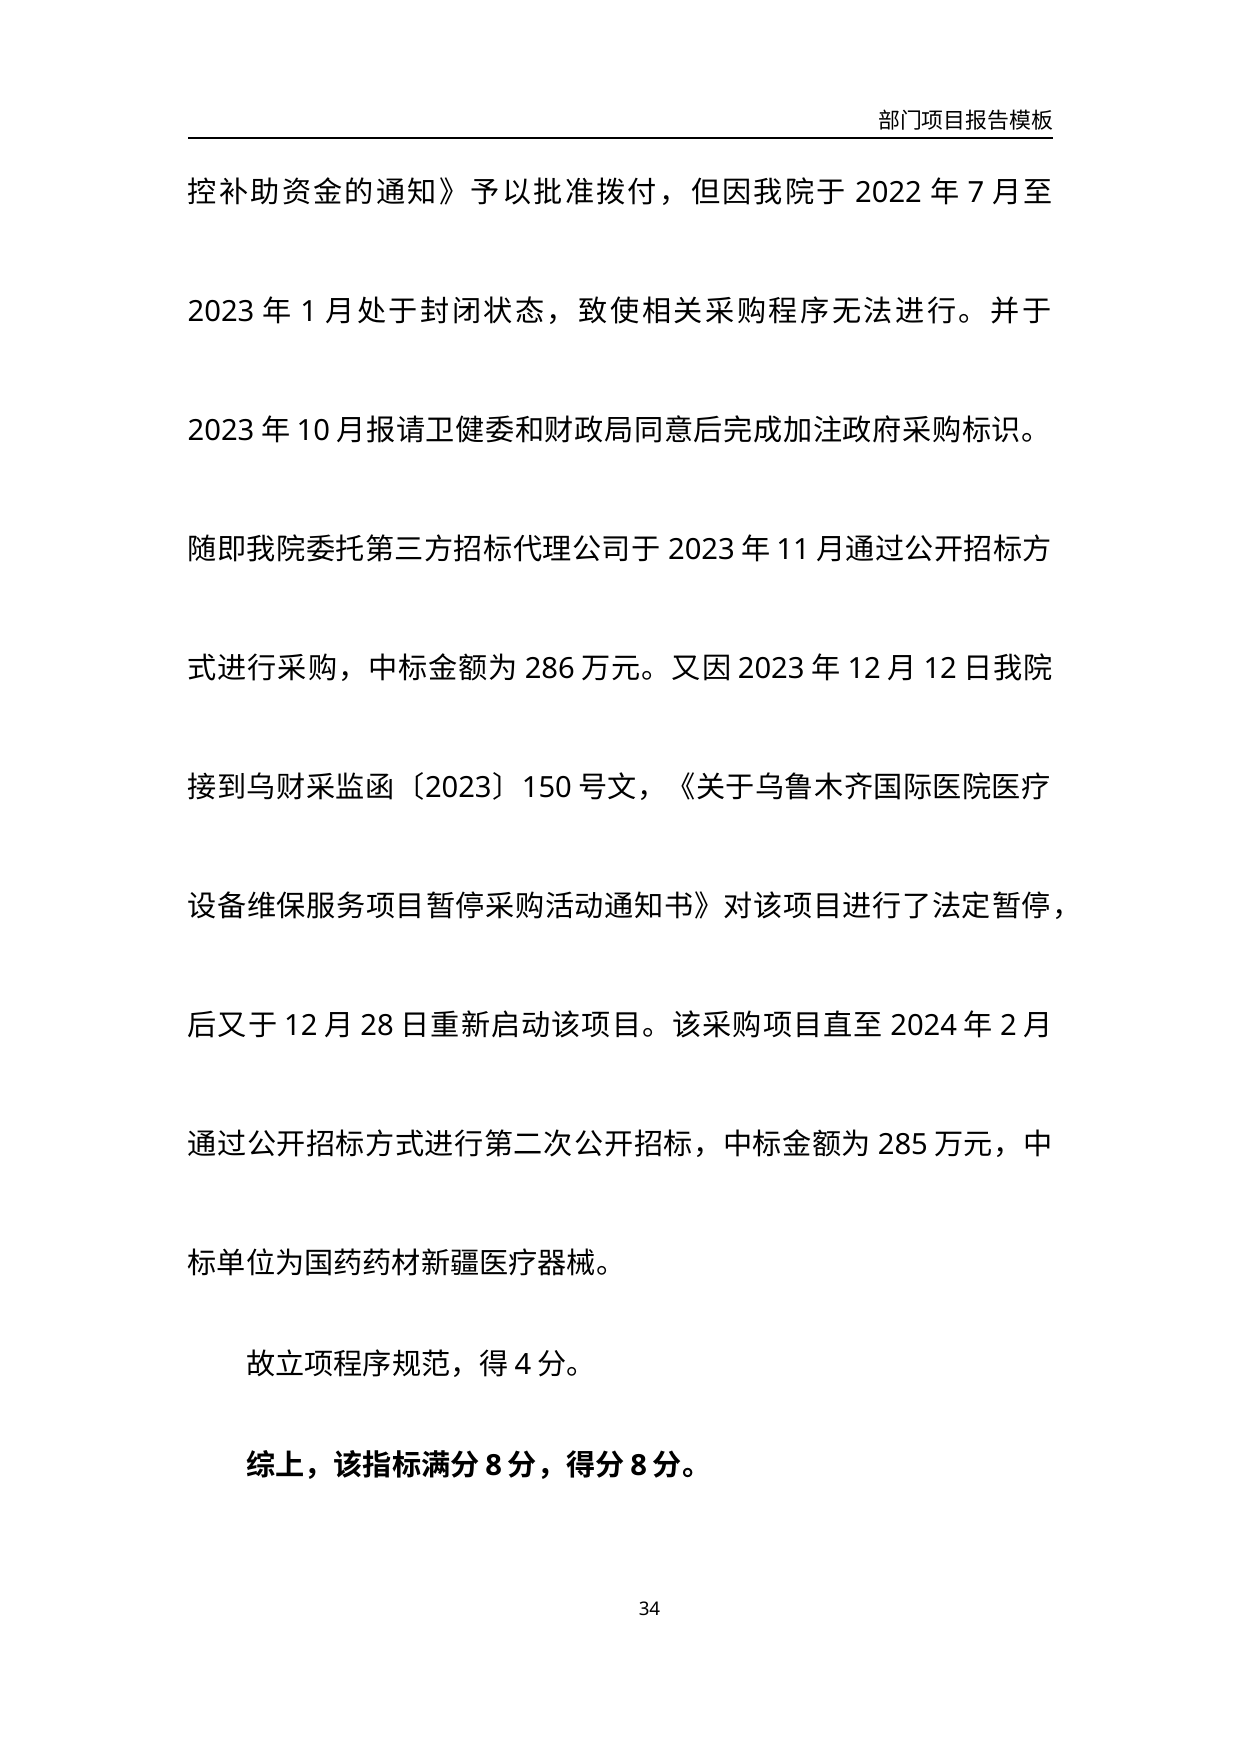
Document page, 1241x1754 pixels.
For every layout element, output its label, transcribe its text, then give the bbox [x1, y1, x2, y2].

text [187, 150, 1053, 1301]
text 综上，该指标满分8分，得分8分。 [187, 1423, 1053, 1502]
text 故立项程序规范，得4分。 [187, 1322, 1053, 1401]
